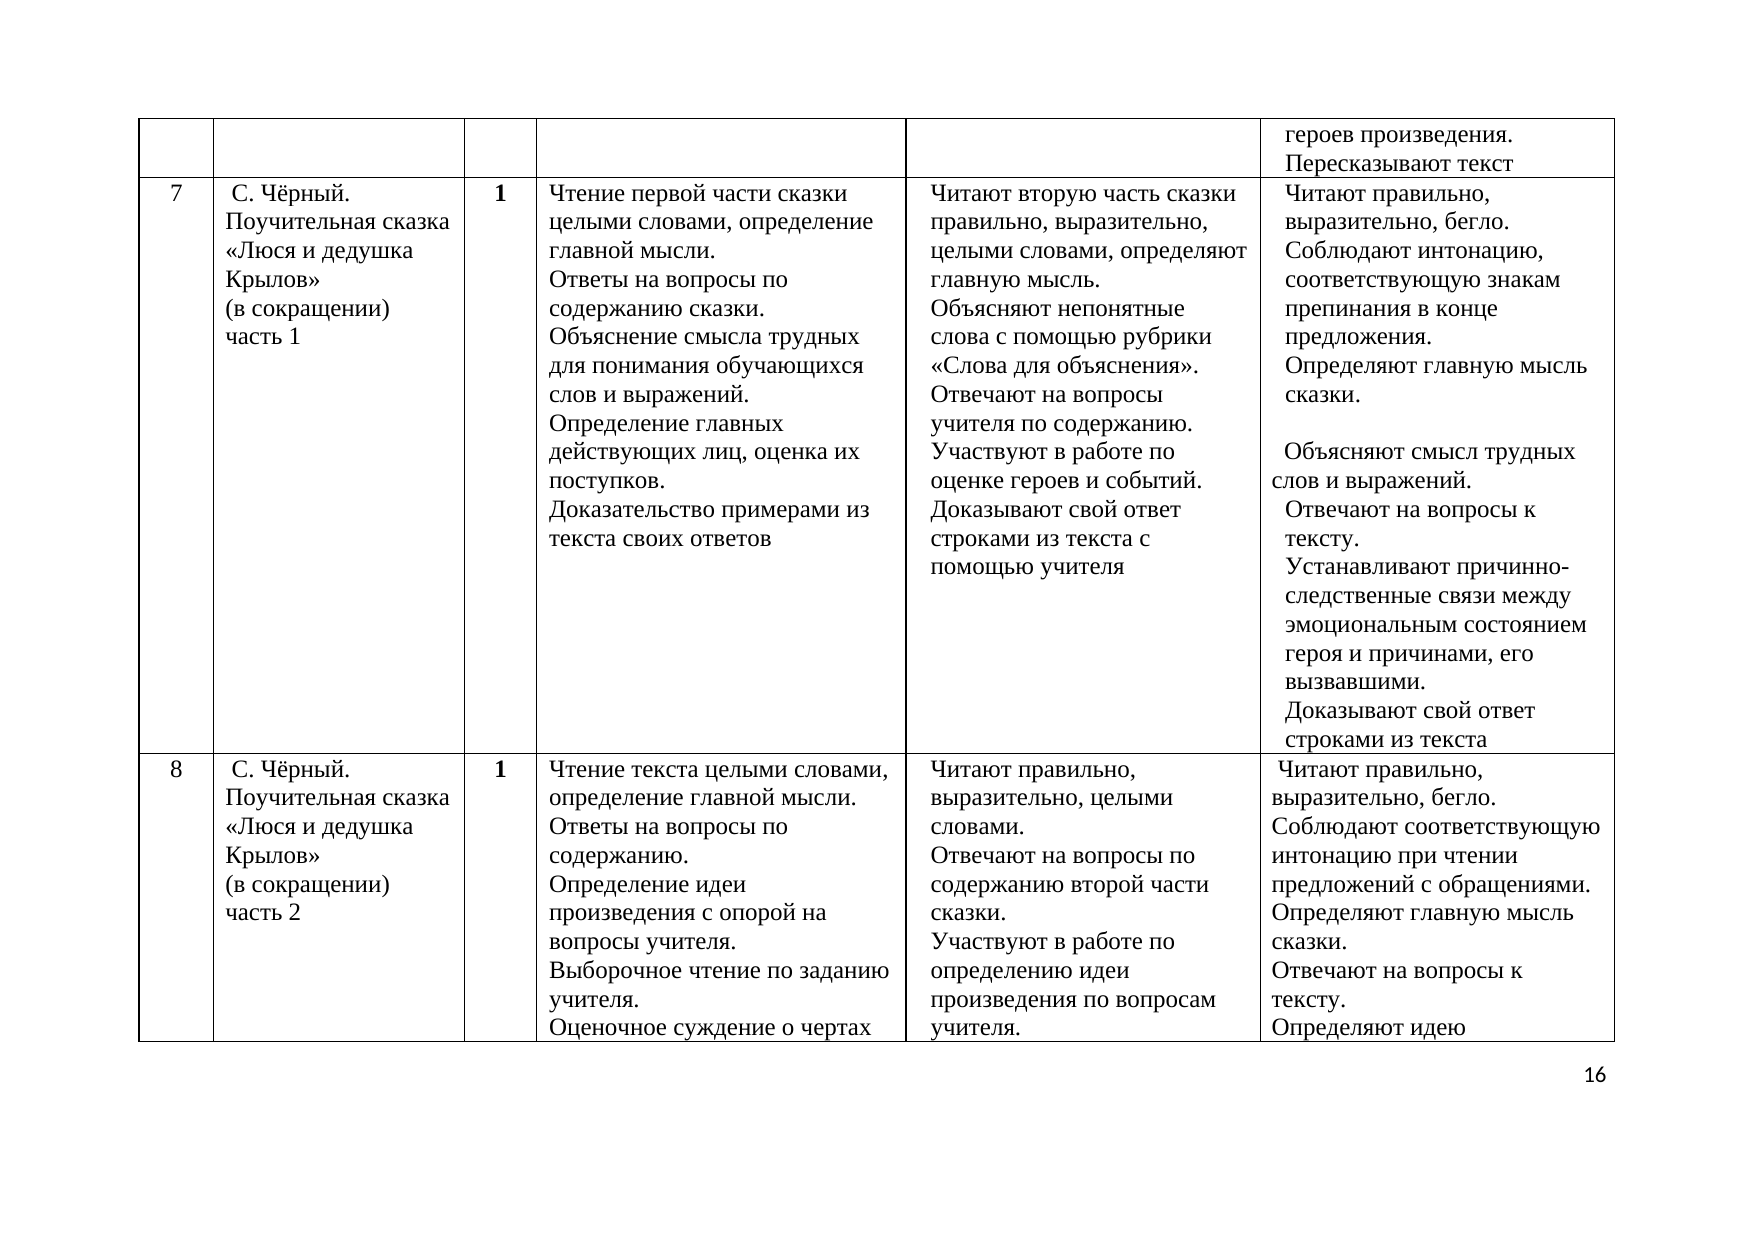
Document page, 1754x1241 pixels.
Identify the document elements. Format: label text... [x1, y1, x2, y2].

table_cell 7 [140, 178, 213, 753]
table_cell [907, 754, 1260, 1041]
table_cell Чтение первой части сказки целыми словами, определение главной мысли. Ответы на вопросы по содержанию сказки. Объяснение смысла трудных для понимания обучающихся слов и выражений. Определение главных действующих лиц, оценка их поступков. Доказательство примерами из текста своих ответов [537, 178, 905, 753]
table_cell 8 [140, 754, 213, 1041]
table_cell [214, 119, 464, 177]
table_cell Читают вторую часть сказки правильно, выразительно, целыми словами, определяют главную мысль. Объясняют непонятные слова с помощью рубрики «Слова для объяснения». Отвечают на вопросы учителя по содержанию. Участвуют в работе по оценке героев и событий. Доказывают свой ответ строками из текста с помощью учителя [907, 178, 1260, 753]
table_cell 1 [465, 754, 536, 1041]
table_cell С. Чёрный. Поучительная сказка «Люся и дедушка Крылов» (в сокращении) часть 1 [214, 178, 464, 753]
table_cell 1 [465, 119, 536, 177]
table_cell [214, 754, 464, 1041]
table_cell 1 [465, 178, 536, 753]
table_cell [537, 119, 905, 177]
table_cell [537, 754, 905, 1041]
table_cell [1261, 754, 1614, 1041]
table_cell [907, 119, 1260, 177]
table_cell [1261, 119, 1614, 177]
table_cell 6 [140, 119, 213, 177]
table_cell Читают правильно, выразительно, бегло. Соблюдают интонацию, соответствующую знакам препинания в конце предложения. Определяют главную мысль сказки. Объясняют смысл трудных слов и выражений. Отвечают на вопросы к тексту. Устанавливают причинно-следственные связи между эмоциональным состоянием героя и причинами, его вызвавшими. Доказывают свой ответ строками из текста [1261, 178, 1614, 753]
